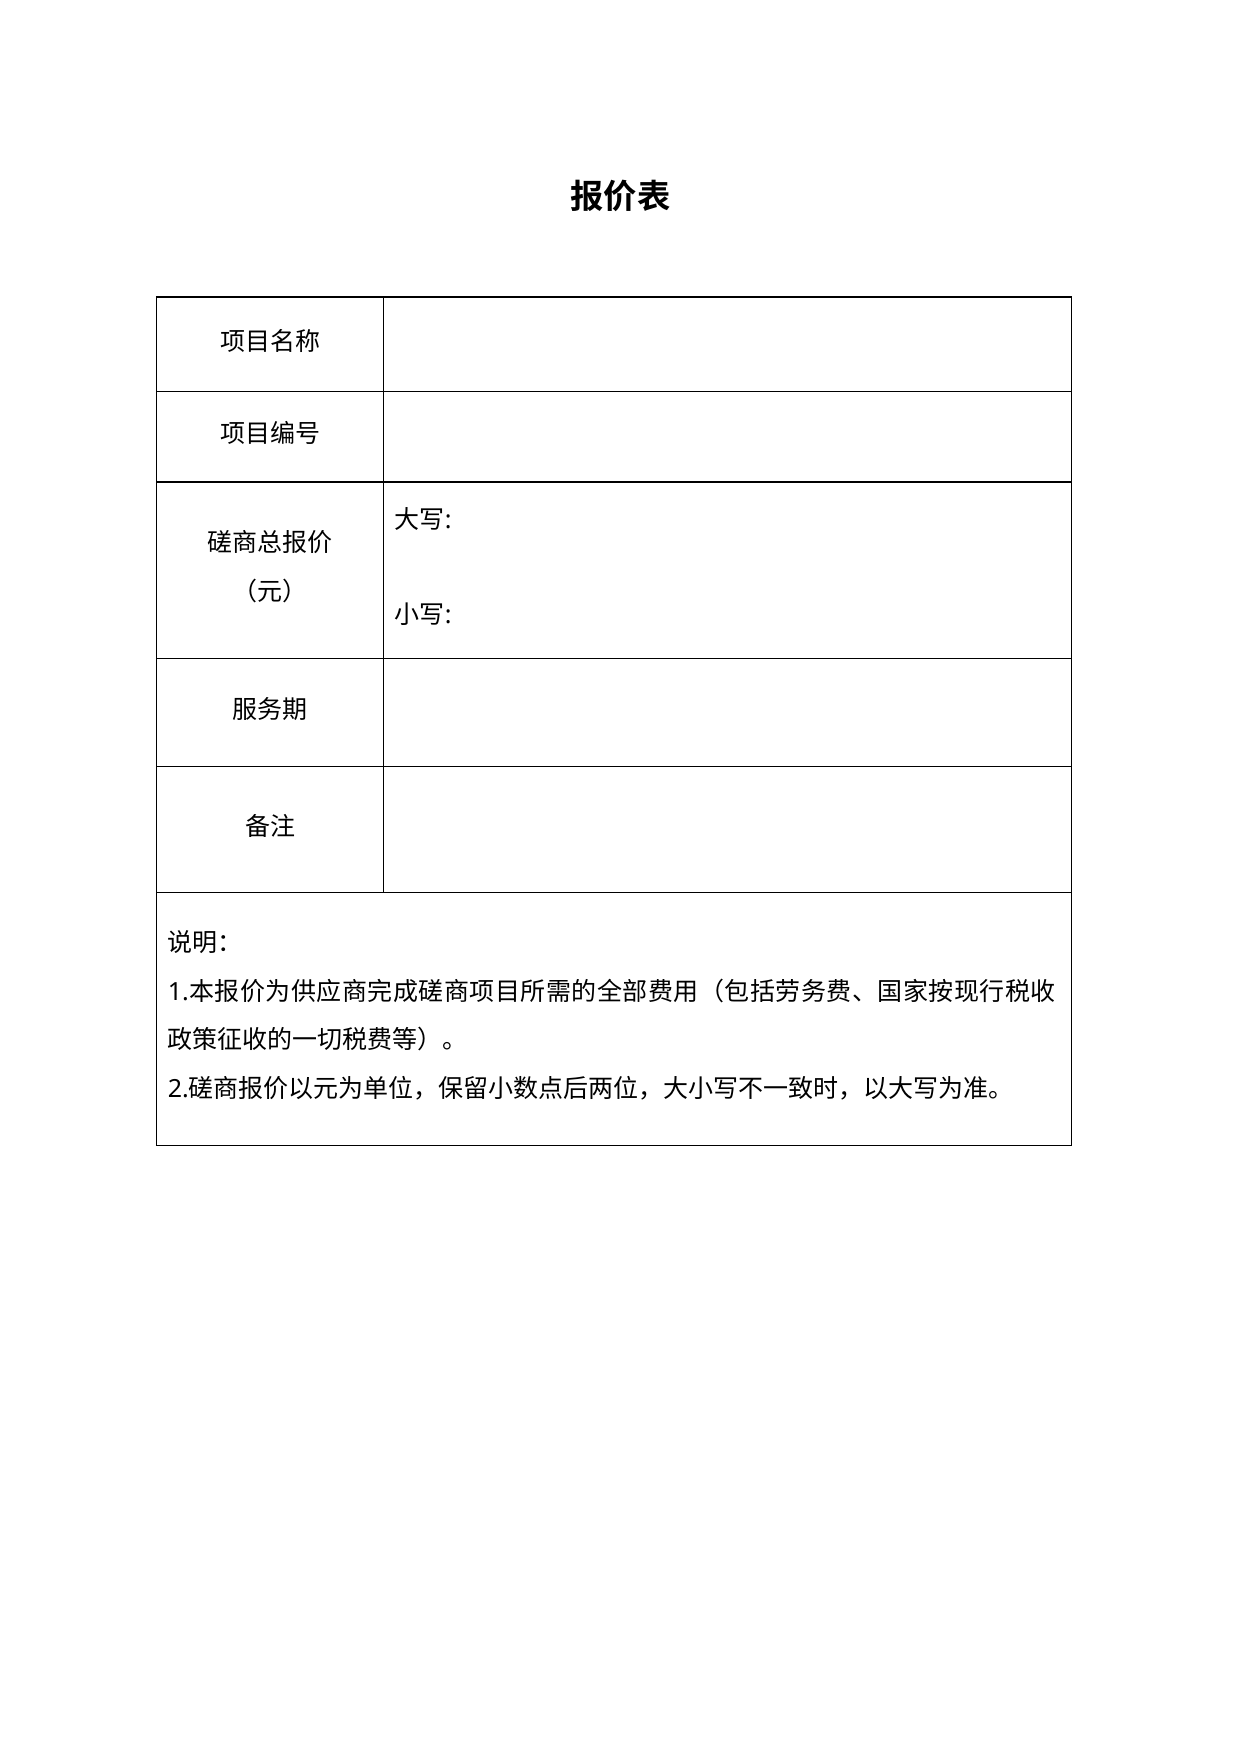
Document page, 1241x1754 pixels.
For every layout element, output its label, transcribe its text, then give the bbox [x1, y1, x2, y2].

table_cell 大写: 小写: [384, 483, 1071, 658]
table_cell [384, 767, 1071, 892]
table_header 项目名称 [157, 298, 383, 391]
table_cell [384, 392, 1071, 481]
table_cell 备注 [157, 767, 383, 892]
text 报价表 [187, 162, 1053, 227]
table_cell 服务期 [157, 659, 383, 766]
table_cell 磋商总报价 （元） [157, 483, 383, 658]
table_cell [384, 659, 1071, 766]
table_cell 说明： 1.本报价为供应商完成磋商项目所需的全部费用（包括劳务费、国家按现行税收政策征收的一切税费等）。 2.磋商报价以元为单位，保留小数点后两位，大小写不一致时，以大写为准。 [157, 893, 1071, 1144]
table_header [384, 298, 1071, 391]
table_cell 项目编号 [157, 392, 383, 481]
